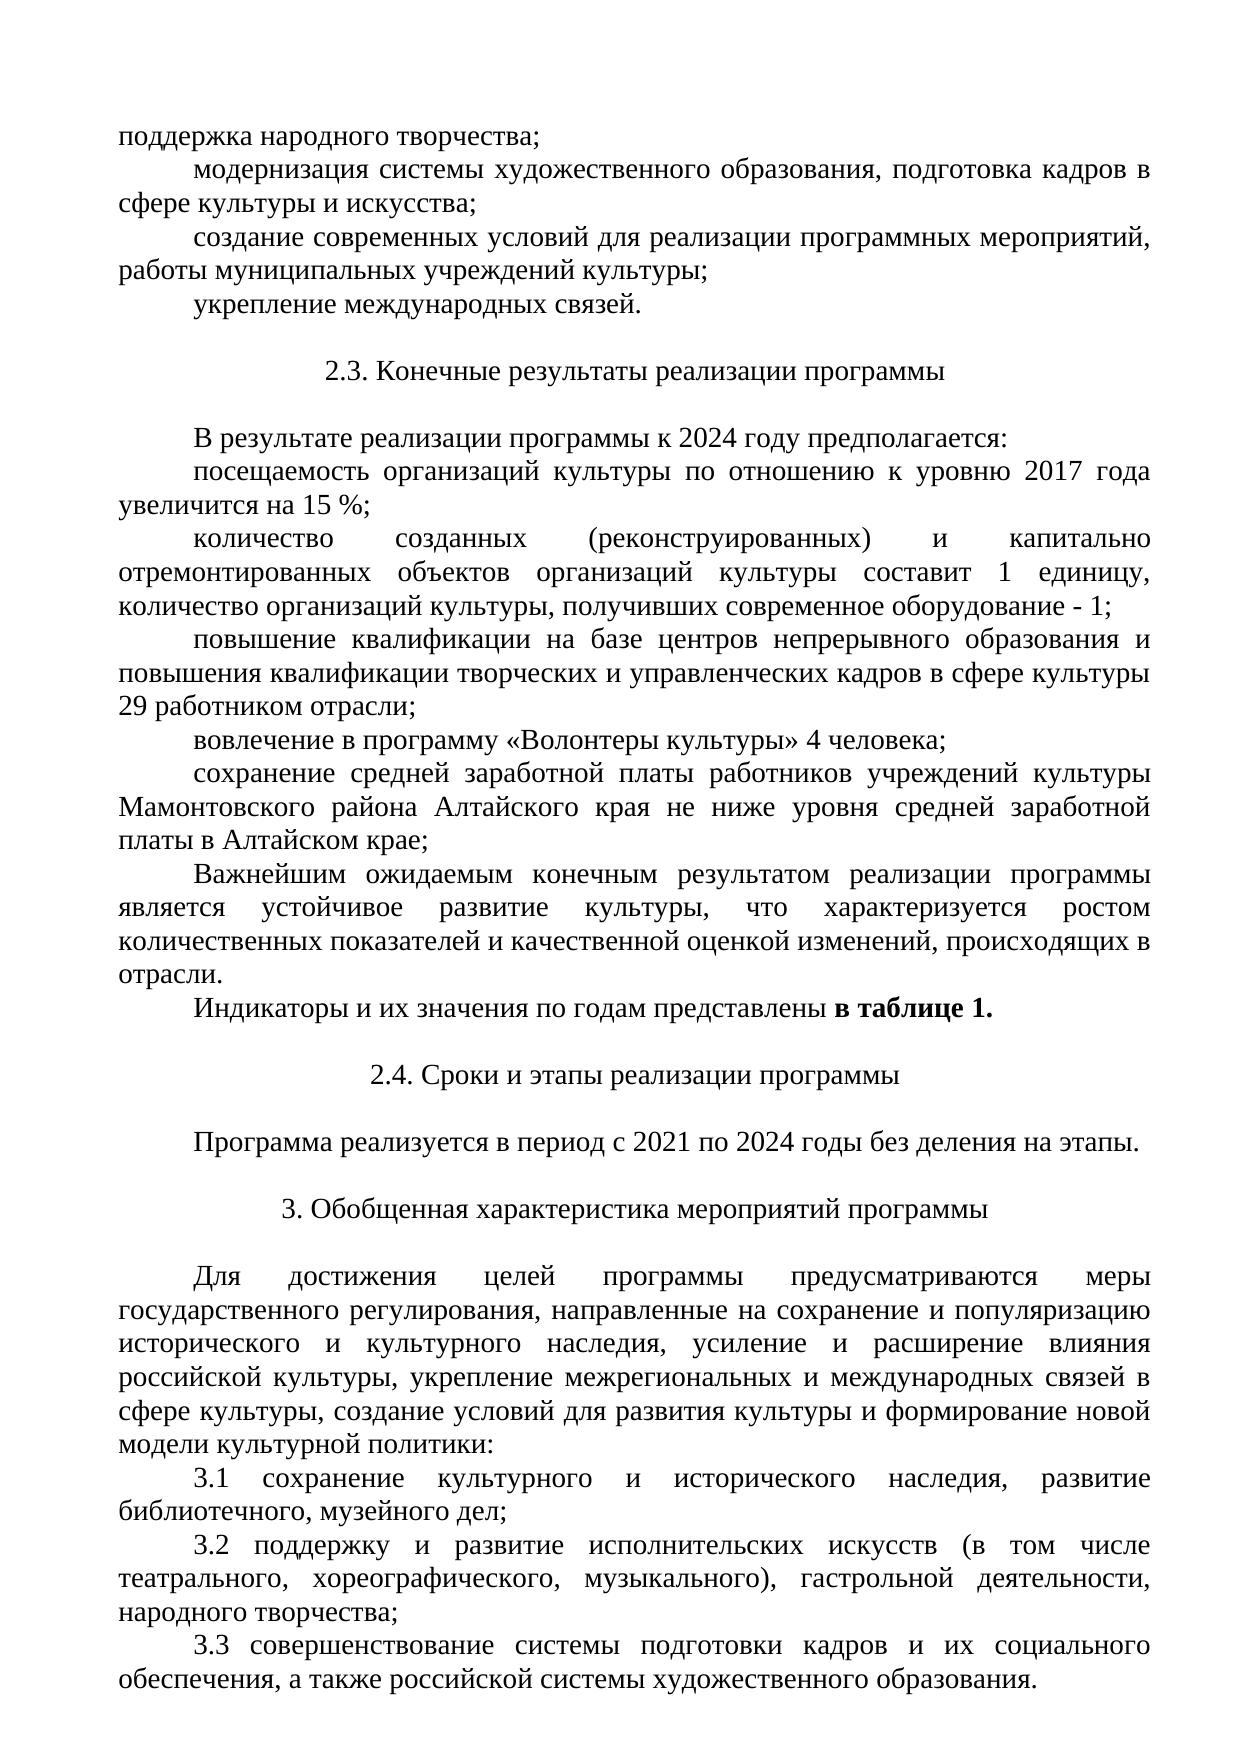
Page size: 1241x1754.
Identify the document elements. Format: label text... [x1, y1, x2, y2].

text 3.1 сохранение культурного и исторического наследия, развитие библиотечного, музейного дел; [118, 1460, 1152, 1527]
text Важнейшим ожидаемым конечным результатом реализации программы является устойчивое развитие культуры, что характеризуется ростом количественных показателей и качественной оценкой изменений, происходящих в отрасли. [118, 856, 1152, 990]
title 2.4. Сроки и этапы реализации программы [118, 1057, 1152, 1091]
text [118, 118, 1152, 152]
text сохранение средней заработной платы работников учреждений культуры Мамонтовского района Алтайского края не ниже уровня средней заработной платы в Алтайском крае; [118, 755, 1152, 856]
title 2.3. Конечные результаты реализации программы [118, 353, 1152, 386]
text 3.3 совершенствование системы подготовки кадров и их социального обеспечения, а также российской системы художественного образования. [118, 1627, 1152, 1694]
title 3. Обобщенная характеристика мероприятий программы [118, 1191, 1152, 1225]
text Программа реализуется в период с 2021 по 2024 годы без деления на этапы. [118, 1124, 1152, 1158]
text посещаемость организаций культуры по отношению к уровню 2017 года увеличится на 15 %; [118, 453, 1152, 521]
text количество созданных (реконструированных) и капитально отремонтированных объектов организаций культуры составит 1 единицу, количество организаций культуры, получивших современное оборудование - 1; [118, 521, 1152, 621]
text Индикаторы и их значения по годам представлены в таблице 1. [118, 990, 1152, 1024]
text повышение квалификации на базе центров непрерывного образования и повышения квалификации творческих и управленческих кадров в сфере культуры 29 работником отрасли; [118, 621, 1152, 722]
text модернизация системы художественного образования, подготовка кадров в сфере культуры и искусства; [118, 152, 1152, 219]
text Для достижения целей программы предусматриваются меры государственного регулирования, направленные на сохранение и популяризацию исторического и культурного наследия, усиление и расширение влияния российской культуры, укрепление межрегиональных и международных связей в сфере культуры, создание условий для развития культуры и формирование новой модели культурной политики: [118, 1258, 1152, 1460]
text укрепление международных связей. [118, 286, 1152, 319]
text вовлечение в программу «Волонтеры культуры» 4 человека; [118, 722, 1152, 755]
text создание современных условий для реализации программных мероприятий, работы муниципальных учреждений культуры; [118, 219, 1152, 286]
text В результате реализации программы к 2024 году предполагается: [118, 420, 1152, 453]
text 3.2 поддержку и развитие исполнительских искусств (в том числе театрального, хореографического, музыкального), гастрольной деятельности, народного творчества; [118, 1527, 1152, 1627]
